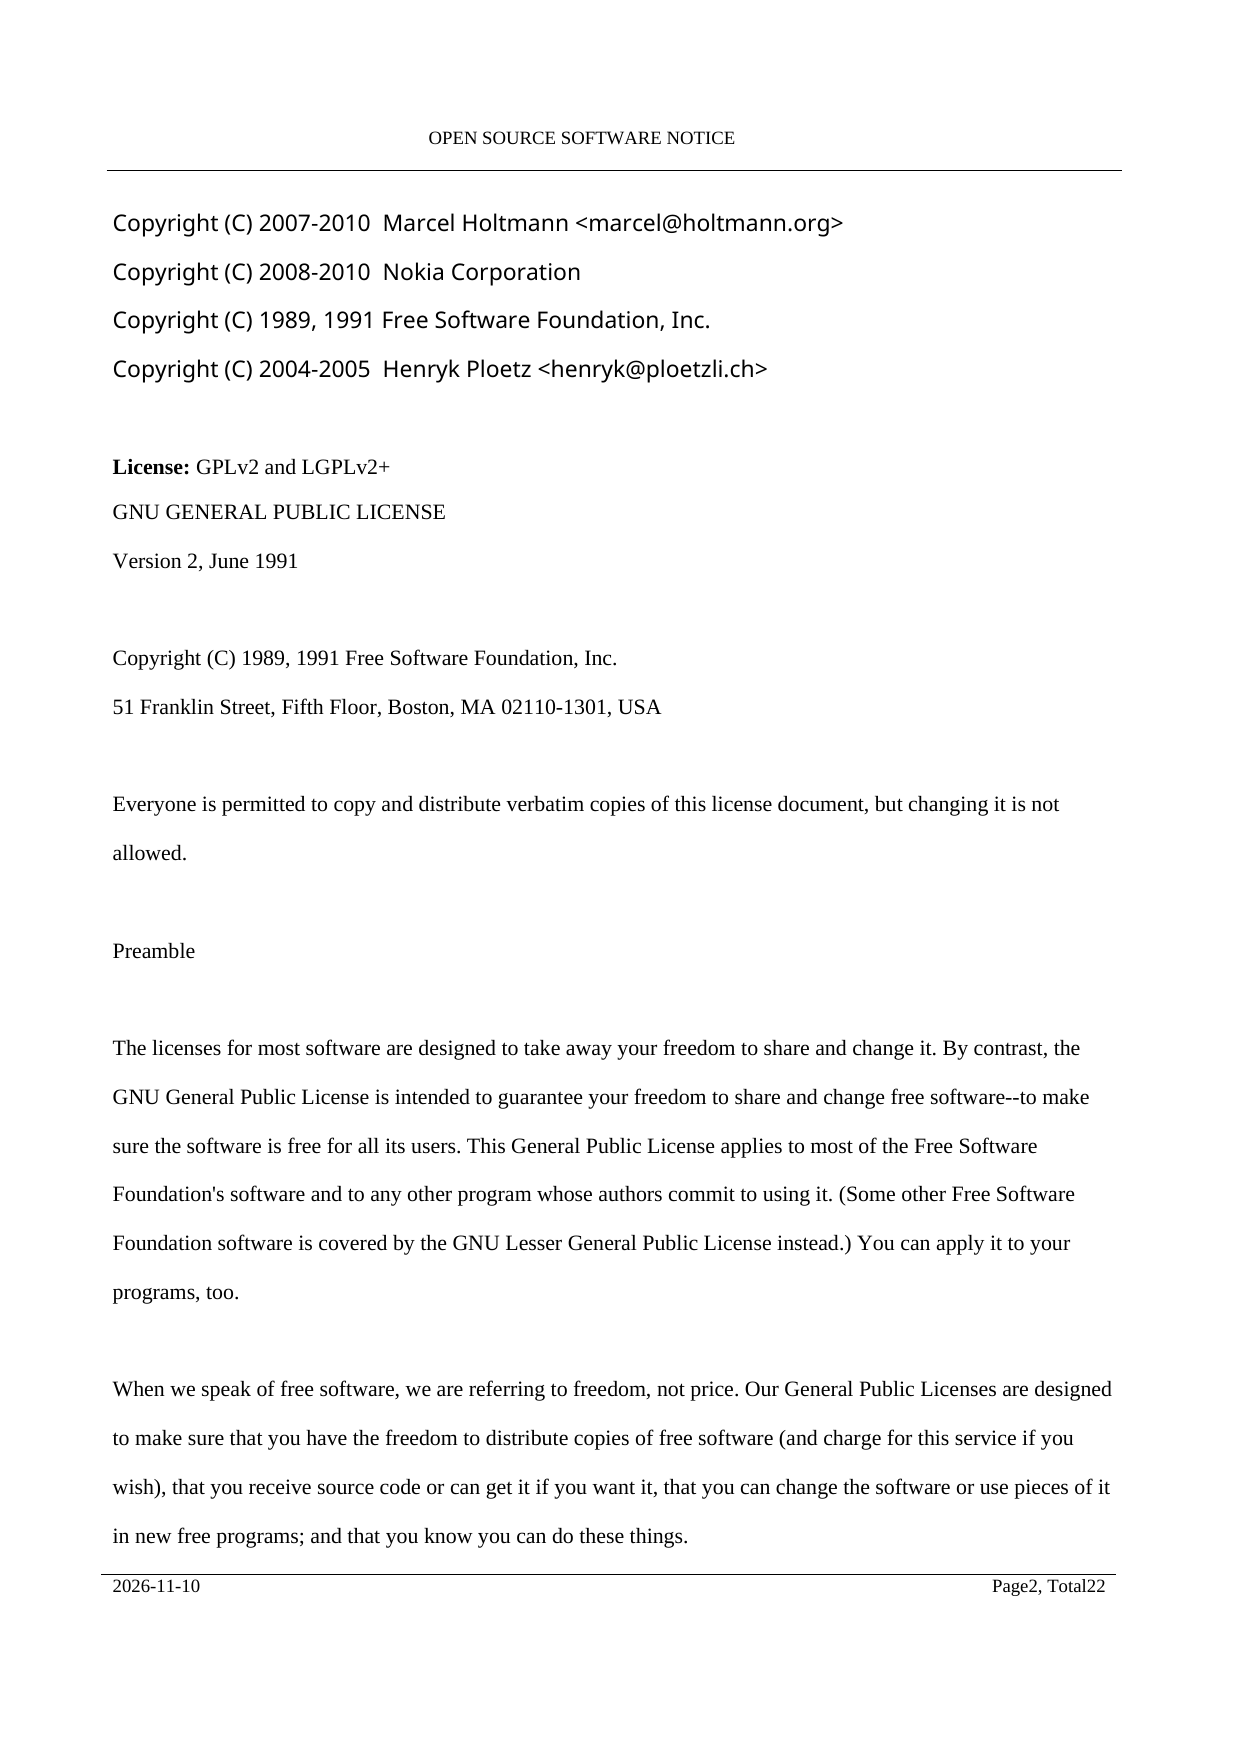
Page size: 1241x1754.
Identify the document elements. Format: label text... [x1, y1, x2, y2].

text License: GPLv2 and LGPLv2+ [112, 450, 1128, 483]
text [112, 206, 1128, 434]
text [112, 495, 1128, 1551]
